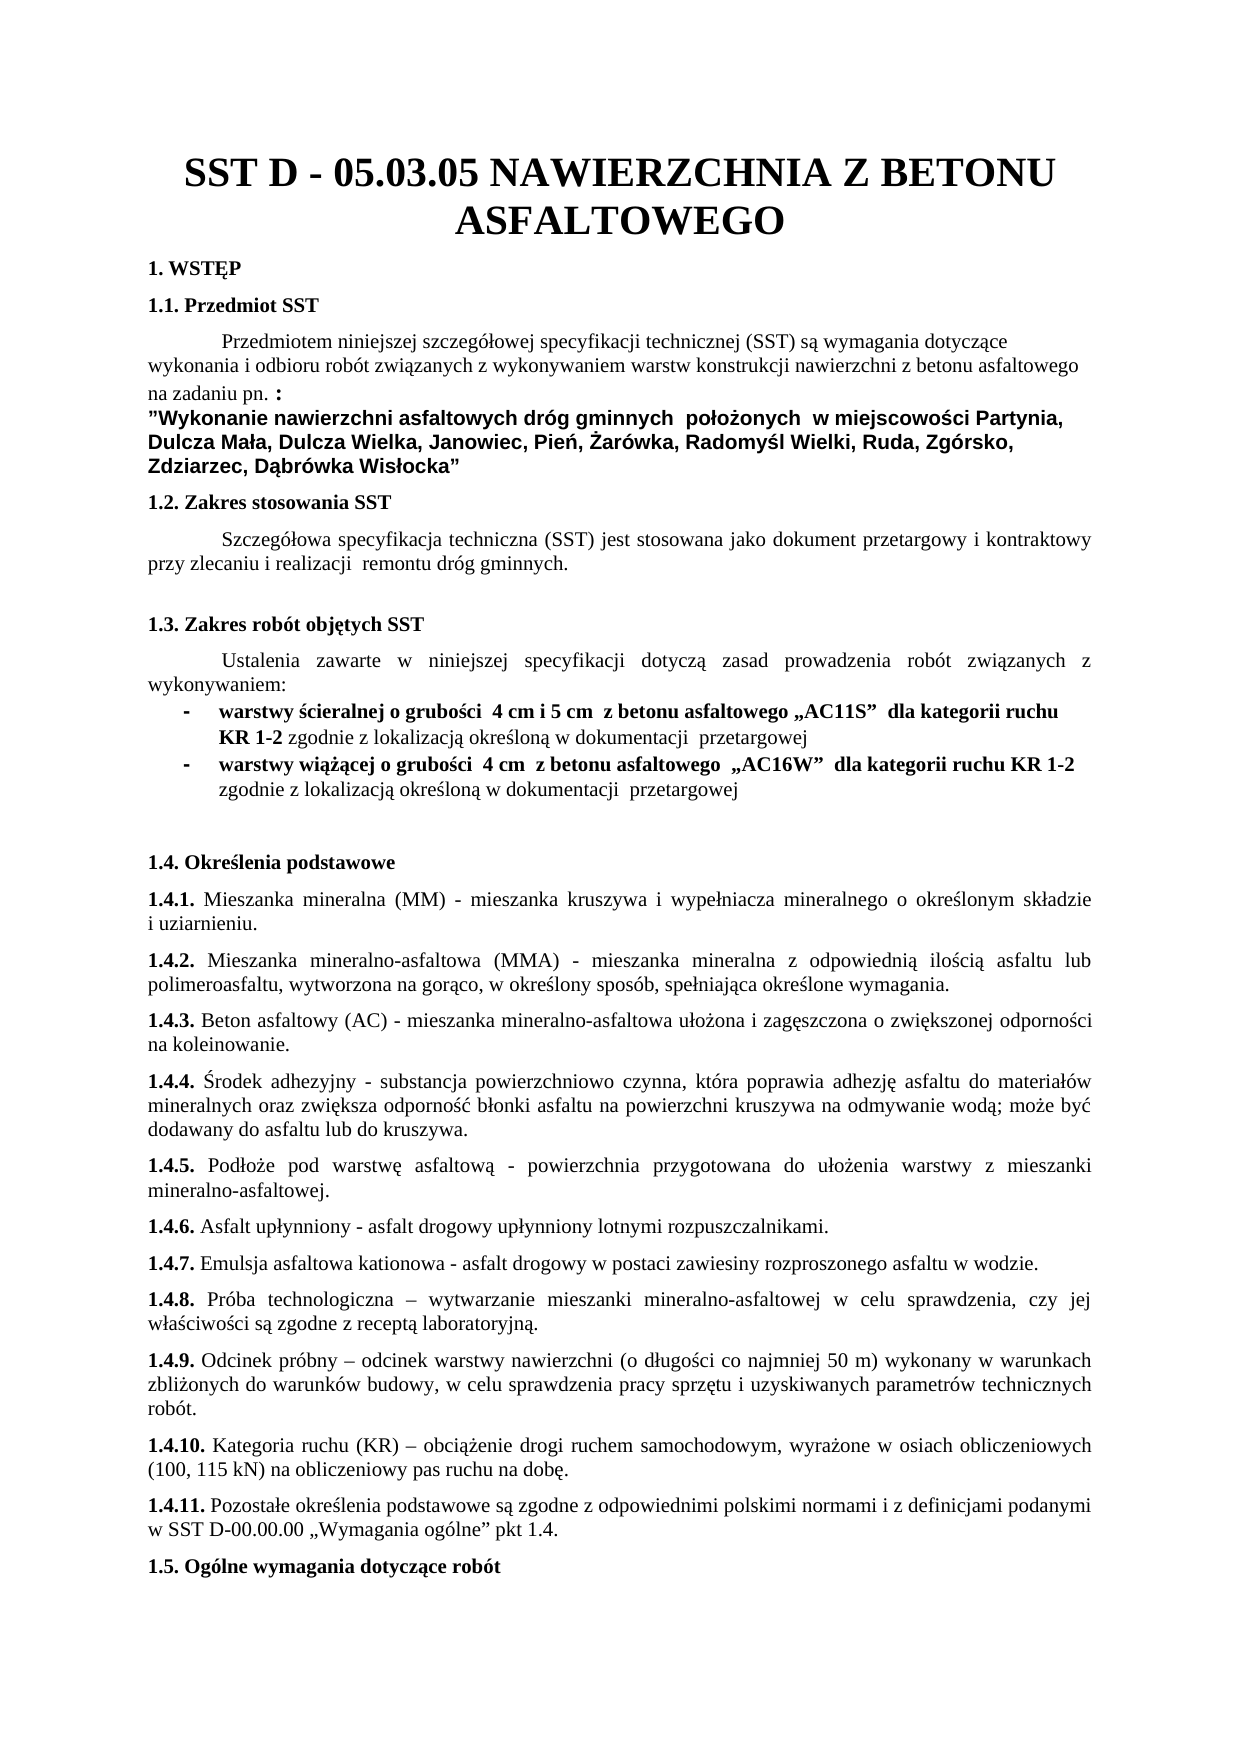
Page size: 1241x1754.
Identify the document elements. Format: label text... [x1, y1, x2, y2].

text 1.4.7. Emulsja asfaltowa kationowa - asfalt drogowy w postaci zawiesiny rozproszonego asfaltu w wodzie. [148, 1251, 1093, 1275]
text ”Wykonanie nawierzchni asfaltowych dróg gminnych położonych w miejscowości Partynia, Dulcza Mała, Dulcza Wielka, Janowiec, Pień, Żarówka, Radomyśl Wielki, Ruda, Zgórsko, Zdziarzec, Dąbrówka Wisłocka” [148, 406, 1093, 478]
subtitle 1. WSTĘP [148, 256, 1093, 280]
list warstwy ścieralnej o grubości 4 cm i 5 cm z betonu asfaltowego „AC11S” dla kategorii ruchu KR 1-2 zgodnie z lokalizacją określoną w dokumentacji przetargowej [183, 696, 1093, 749]
text Ustalenia zawarte w niniejszej specyfikacji dotyczą zasad prowadzenia robót związanych z wykonywaniem: [148, 648, 1093, 696]
text SST D - 05.03.05 NAWIERZCHNIA Z BETONU ASFALTOWEGO [148, 148, 1093, 243]
text 1.4.6. Asfalt upłynniony - asfalt drogowy upłynniony lotnymi rozpuszczalnikami. [148, 1214, 1093, 1238]
text 1.4.8. Próba technologiczna – wytwarzanie mieszanki mineralno-asfaltowej w celu sprawdzenia, czy jej właściwości są zgodne z receptą laboratoryjną. [148, 1287, 1093, 1335]
text 1.4.4. Środek adhezyjny - substancja powierzchniowo czynna, która poprawia adhezję asfaltu do materiałów mineralnych oraz zwiększa odporność błonki asfaltu na powierzchni kruszywa na odmywanie wodą; może być dodawany do asfaltu lub do kruszywa. [148, 1069, 1093, 1141]
text 1.4.9. Odcinek próbny – odcinek warstwy nawierzchni (o długości co najmniej ) wykonany w warunkach zbliżonych do warunków budowy, w celu sprawdzenia pracy sprzętu i uzyskiwanych parametrów technicznych robót. [148, 1348, 1093, 1420]
text 1.4.11. Pozostałe określenia podstawowe są zgodne z odpowiednimi polskimi normami i z definicjami podanymi w SST D-00.00.00 „Wymagania ogólne” pkt 1.4. [148, 1493, 1093, 1541]
subtitle 1.2. Zakres stosowania SST [148, 490, 1093, 514]
text 1.4.2. Mieszanka mineralno-asfaltowa (MMA) - mieszanka mineralna z odpowiednią ilością asfaltu lub polimeroasfaltu, wytworzona na gorąco, w określony sposób, spełniająca określone wymagania. [148, 947, 1093, 996]
text Przedmiotem niniejszej szczegółowej specyfikacji technicznej (SST) są wymagania dotyczące wykonania i odbioru robót związanych z wykonywaniem warstw konstrukcji nawierzchni z betonu asfaltowego na zadaniu pn. : [148, 329, 1093, 406]
text 1.4.3. Beton asfaltowy (AC) - mieszanka mineralno-asfaltowa ułożona i zagęszczona o zwiększonej odporności na koleinowanie. [148, 1008, 1093, 1056]
list warstwy wiążącej o grubości 4 cm z betonu asfaltowego „AC16W” dla kategorii ruchu KR 1-2 zgodnie z lokalizacją określoną w dokumentacji przetargowej [183, 749, 1093, 801]
text 1.4.5. Podłoże pod warstwę asfaltową - powierzchnia przygotowana do ułożenia warstwy z mieszanki mineralno-asfaltowej. [148, 1153, 1093, 1202]
subtitle 1.4. Określenia podstawowe [148, 850, 1093, 874]
subtitle 1.3. Zakres robót objętych SST [148, 612, 1093, 636]
text 1.4.10. Kategoria ruchu (KR) – obciążenie drogi ruchem samochodowym, wyrażone w osiach obliczeniowych (100, 115 kN) na obliczeniowy pas ruchu na dobę. [148, 1432, 1093, 1481]
subtitle 1.1. Przedmiot SST [148, 292, 1093, 317]
text 1.4.1. Mieszanka mineralna (MM) - mieszanka kruszywa i wypełniacza mineralnego o określonym składzie i uziarnieniu. [148, 887, 1093, 935]
text Szczegółowa specyfikacja techniczna (SST) jest stosowana jako dokument przetargowy i kontraktowy przy zlecaniu i realizacji remontu dróg gminnych. [148, 527, 1093, 575]
subtitle 1.5. Ogólne wymagania dotyczące robót [148, 1554, 1093, 1578]
